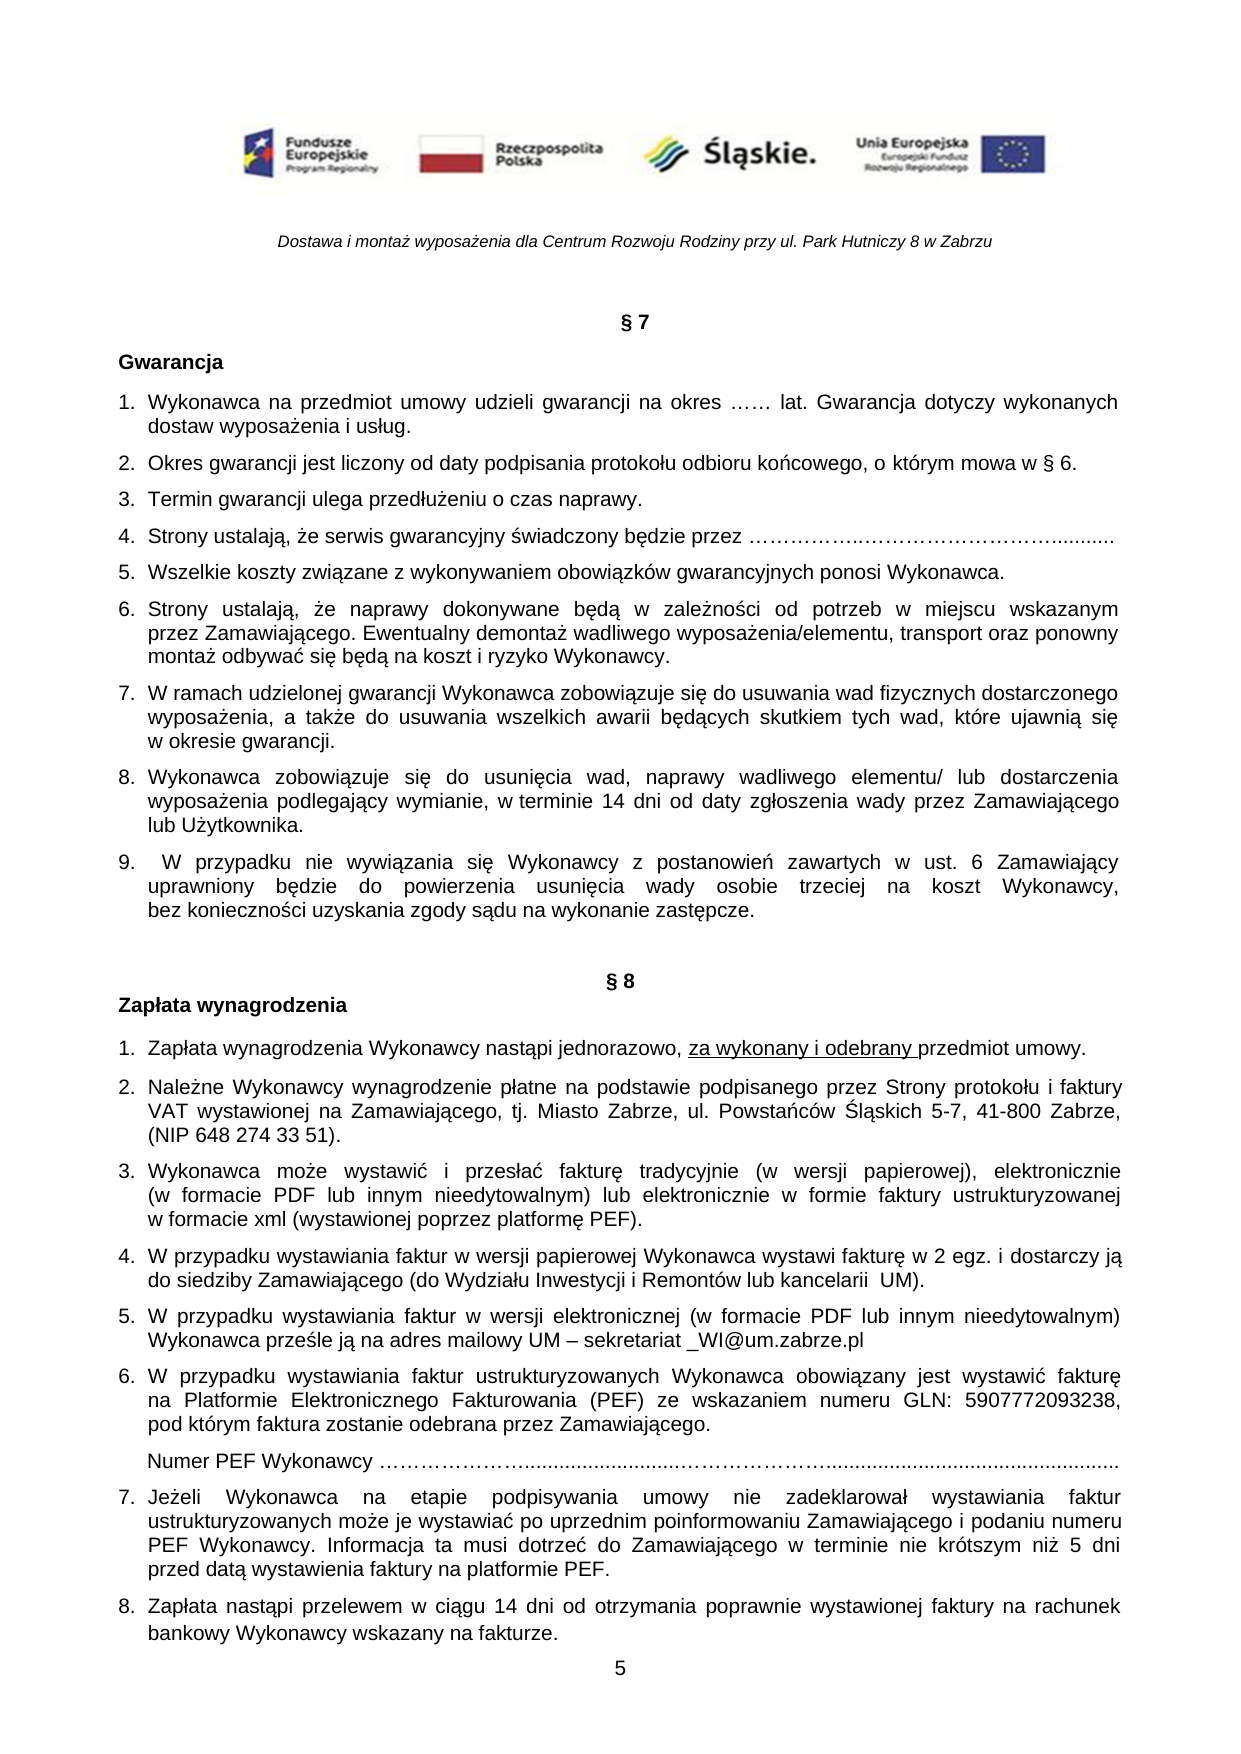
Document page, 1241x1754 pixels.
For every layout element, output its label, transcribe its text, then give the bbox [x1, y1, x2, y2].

list W przypadku wystawiania faktur w wersji elektronicznej (w formacie PDF lub innym nieedytowalnym) Wykonawca prześle ją na adres mailowy UM – sekretariat _WI@um.zabrze.pl [118, 1304, 1122, 1352]
list Zapłata wynagrodzenia Wykonawcy nastąpi jednorazowo, za wykonany i odebrany przedmiot umowy. [118, 1036, 1122, 1060]
list W ramach udzielonej gwarancji Wykonawca zobowiązuje się do usuwania wad fizycznych dostarczonego wyposażenia, a także do usuwania wszelkich awarii będących skutkiem tych wad, które ujawnią się w okresie gwarancji. [118, 681, 1120, 753]
list Zapłata nastąpi przelewem w ciągu 14 dni od otrzymania poprawnie wystawionej faktury na rachunek bankowy Wykonawcy wskazany na fakturze. [118, 1593, 1122, 1645]
list Wszelkie koszty związane z wykonywaniem obowiązków gwarancyjnych ponosi Wykonawca. [118, 560, 1120, 584]
list Strony ustalają, że naprawy dokonywane będą w zależności od potrzeb w miejscu wskazanym przez Zamawiającego. Ewentualny demontaż wadliwego wyposażenia/elementu, transport oraz ponowny montaż odbywać się będą na koszt i ryzyko Wykonawcy. [118, 596, 1120, 668]
list Jeżeli Wykonawca na etapie podpisywania umowy nie zadeklarował wystawiania faktur ustrukturyzowanych może je wystawiać po uprzednim poinformowaniu Zamawiającego i podaniu numeru PEF Wykonawcy. Informacja ta musi dotrzeć do Zamawiającego w terminie nie krótszym niż 5 dni przed datą wystawienia faktury na platformie PEF. [118, 1485, 1122, 1581]
list Okres gwarancji jest liczony od daty podpisania protokołu odbioru końcowego, o którym mowa w § 6. [118, 451, 1120, 474]
list Strony ustalają, że serwis gwarancyjny świadczony będzie przez ……………..………………………........... [118, 523, 1120, 547]
list W przypadku wystawiania faktur ustrukturyzowanych Wykonawca obowiązany jest wystawić fakturę na Platformie Elektronicznego Fakturowania (PEF) ze wskazaniem numeru GLN: 5907772093238, pod którym faktura zostanie odebrana przez Zamawiającego. [118, 1364, 1122, 1436]
text Numer PEF Wykonawcy …………………...........................…………………................................................... [118, 1449, 1122, 1473]
list Należne Wykonawcy wynagrodzenie płatne na podstawie podpisanego przez Strony protokołu i faktury VAT wystawionej na Zamawiającego, tj. Miasto Zabrze, ul. Powstańców Śląskich 5-7, 41-800 Zabrze, (NIP 648 274 33 51). [118, 1075, 1122, 1147]
text Zapłata wynagrodzenia [118, 993, 1052, 1017]
list W przypadku wystawiania faktur w wersji papierowej Wykonawca wystawi fakturę w 2 egz. i dostarczy ją do siedziby Zamawiającego (do Wydziału Inwestycji i Remontów lub kancelarii UM). [118, 1243, 1122, 1291]
list Wykonawca może wystawić i przesłać fakturę tradycyjnie (w wersji papierowej), elektronicznie (w formacie PDF lub innym nieedytowalnym) lub elektronicznie w formie faktury ustrukturyzowanej w formacie xml (wystawionej poprzez platformę PEF). [118, 1159, 1122, 1231]
list Wykonawca na przedmiot umowy udzieli gwarancji na okres …… lat. Gwarancja dotyczy wykonanych dostaw wyposażenia i usług. [118, 390, 1120, 438]
text § 8 [118, 969, 1122, 993]
text § 7 [148, 310, 1122, 334]
list Wykonawca zobowiązuje się do usunięcia wad, naprawy wadliwego elementu/ lub dostarczenia wyposażenia podlegający wymianie, w terminie 14 dni od daty zgłoszenia wady przez Zamawiającego lub Użytkownika. [118, 765, 1120, 837]
text Gwarancja [118, 350, 1052, 374]
picture [147, 73, 1151, 232]
list Termin gwarancji ulega przedłużeniu o czas naprawy. [118, 487, 1120, 511]
list W przypadku nie wywiązania się Wykonawcy z postanowień zawartych w ust. 6 Zamawiający uprawniony będzie do powierzenia usunięcia wady osobie trzeciej na koszt Wykonawcy, bez konieczności uzyskania zgody sądu na wykonanie zastępcze. [118, 849, 1120, 921]
